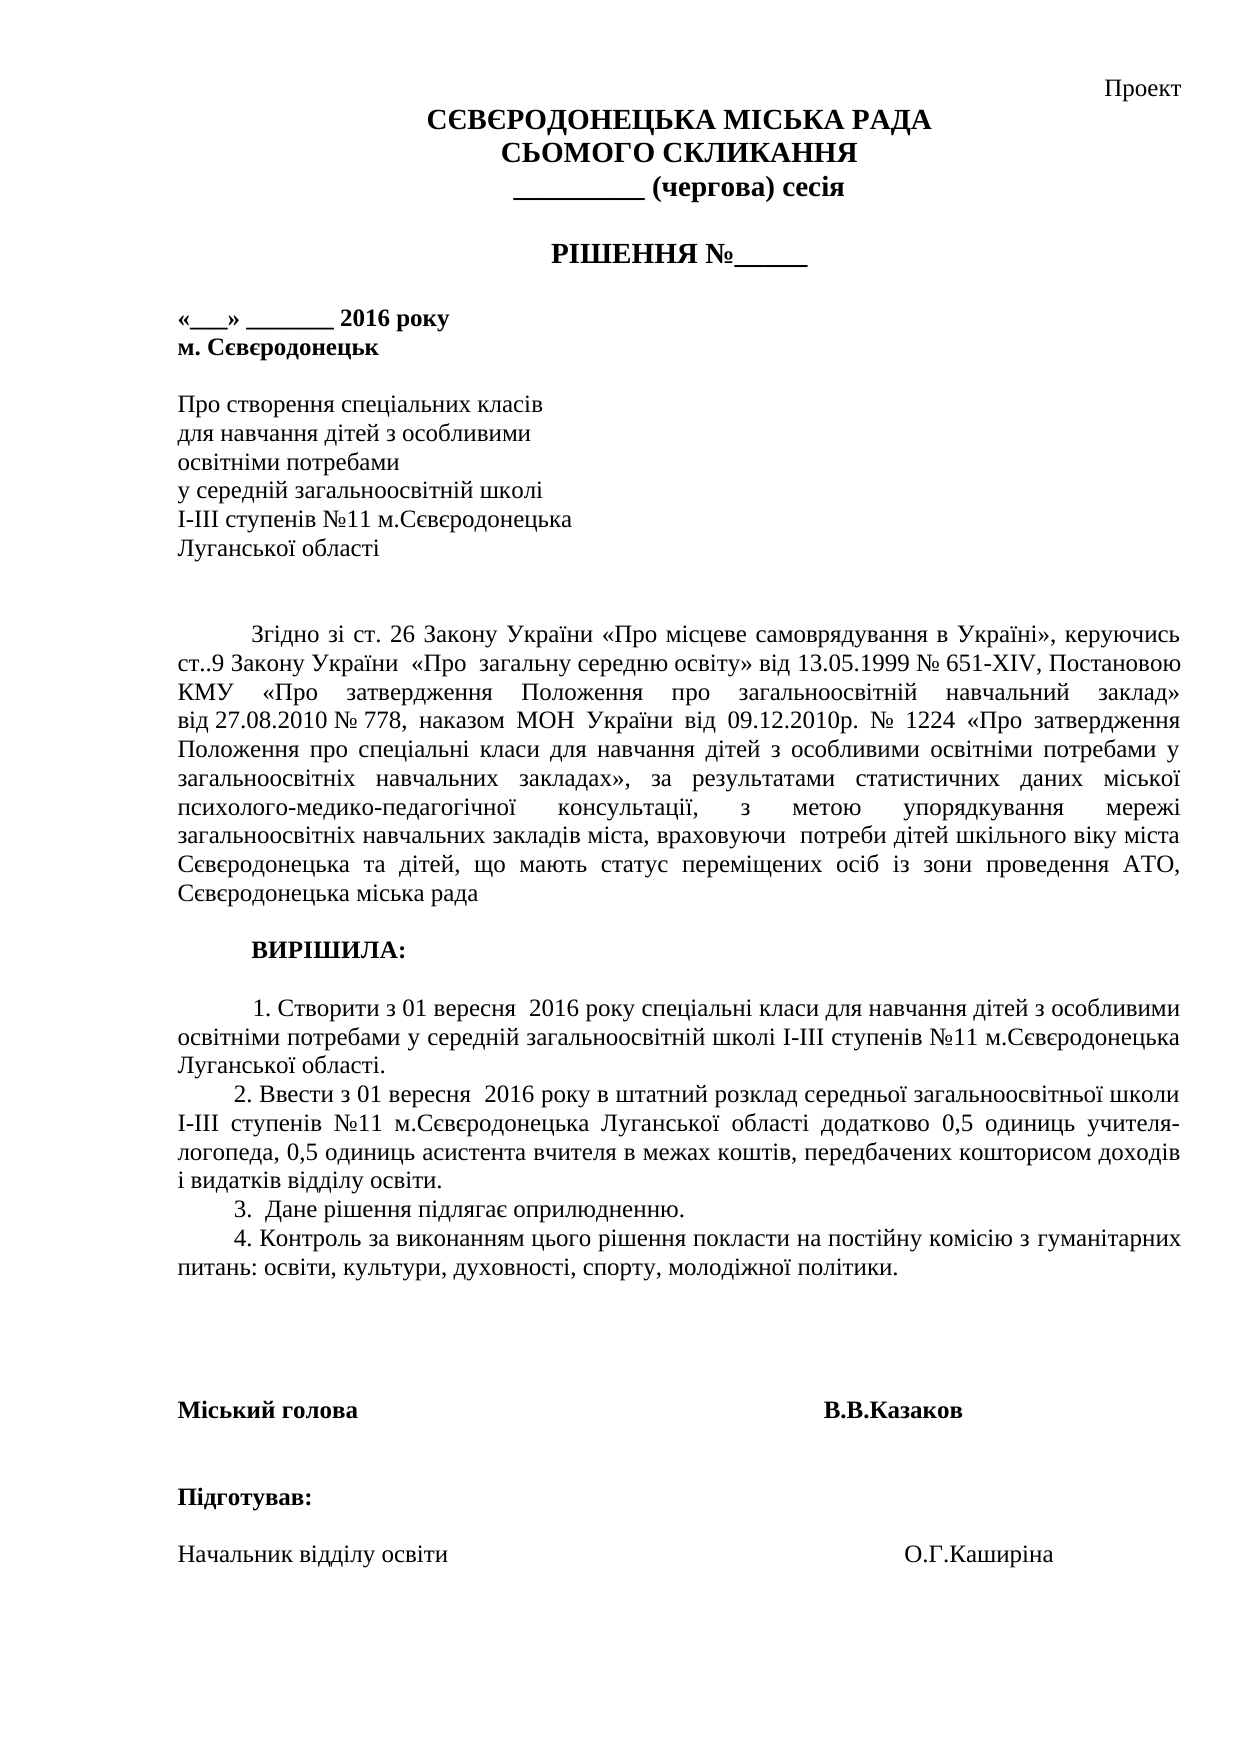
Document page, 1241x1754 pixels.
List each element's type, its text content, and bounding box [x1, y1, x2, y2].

text Луганської області [177, 533, 1181, 562]
text Міський голова В.В.Казаков [177, 1396, 1181, 1424]
text Підготував: [177, 1482, 1181, 1511]
text І-ІІІ ступенів №11 м.Сєвєродонецька [177, 504, 1181, 533]
text 3. Дане рішення підлягає оприлюдненню. [177, 1194, 1181, 1223]
text 4. Контроль за виконанням цього рішення покласти на постійну комісію з гуманітарних питань: освіти, культури, духовності, спорту, молодіжної політики. [177, 1223, 1181, 1281]
text Проект [177, 73, 1181, 102]
text «___» _______ 2016 року [177, 303, 1181, 332]
text для навчання дітей з особливими [177, 418, 1181, 447]
text Згідно зі ст. 26 Закону України «Про місцеве самоврядування в Україні», керуючись ст..9 Закону України «Про загальну середню освіту» від 13.05.1999 № 651-XIV, Постановою КМУ «Про затвердження Положення про загальноосвітній навчальний заклад» від 27.08.2010 № 778, наказом МОН України від 09.12.2010р. № 1224 «Про затвердження Положення про спеціальні класи для навчання дітей з особливими освітніми потребами у загальноосвітніх навчальних закладах», за результатами статистичних даних міської психолого-медико-педагогічної консультації, з метою упорядкування мережі загальноосвітніх навчальних закладів міста, враховуючи потреби дітей шкільного віку міста Сєвєродонецька та дітей, що мають статус переміщених осіб із зони проведення АТО, Сєвєродонецька міська рада [177, 619, 1181, 907]
text _________ (чергова) сесія [177, 169, 1181, 202]
text 2. Ввести з 01 вересня 2016 року в штатний розклад середньої загальноосвітньої школи І-ІІІ ступенів №11 м.Сєвєродонецька Луганської області додатково 0,5 одиниць учителя-логопеда, 0,5 одиниць асистента вчителя в межах коштів, передбачених кошторисом доходів і видатків відділу освіти. [177, 1079, 1181, 1194]
text РІШЕННЯ №_____ [177, 236, 1181, 269]
text ВИРІШИЛА: [177, 936, 1181, 964]
text СЄВЄРОДОНЕЦЬКА МІСЬКА РАДА [177, 102, 1181, 135]
text Про створення спеціальних класів [177, 389, 1181, 418]
text 1. Створити з 01 вересня 2016 року спеціальні класи для навчання дітей з особливими освітніми потребами у середній загальноосвітній школі І-ІІІ ступенів №11 м.Сєвєродонецька Луганської області. [177, 993, 1181, 1079]
text Начальник відділу освіти О.Г.Каширіна [177, 1539, 1181, 1568]
text м. Сєвєродонецьк [177, 332, 1181, 361]
text СЬОМОГО СКЛИКАННЯ [177, 135, 1181, 169]
text освітніми потребами [177, 447, 1181, 476]
text у середній загальноосвітній школі [177, 476, 1181, 504]
